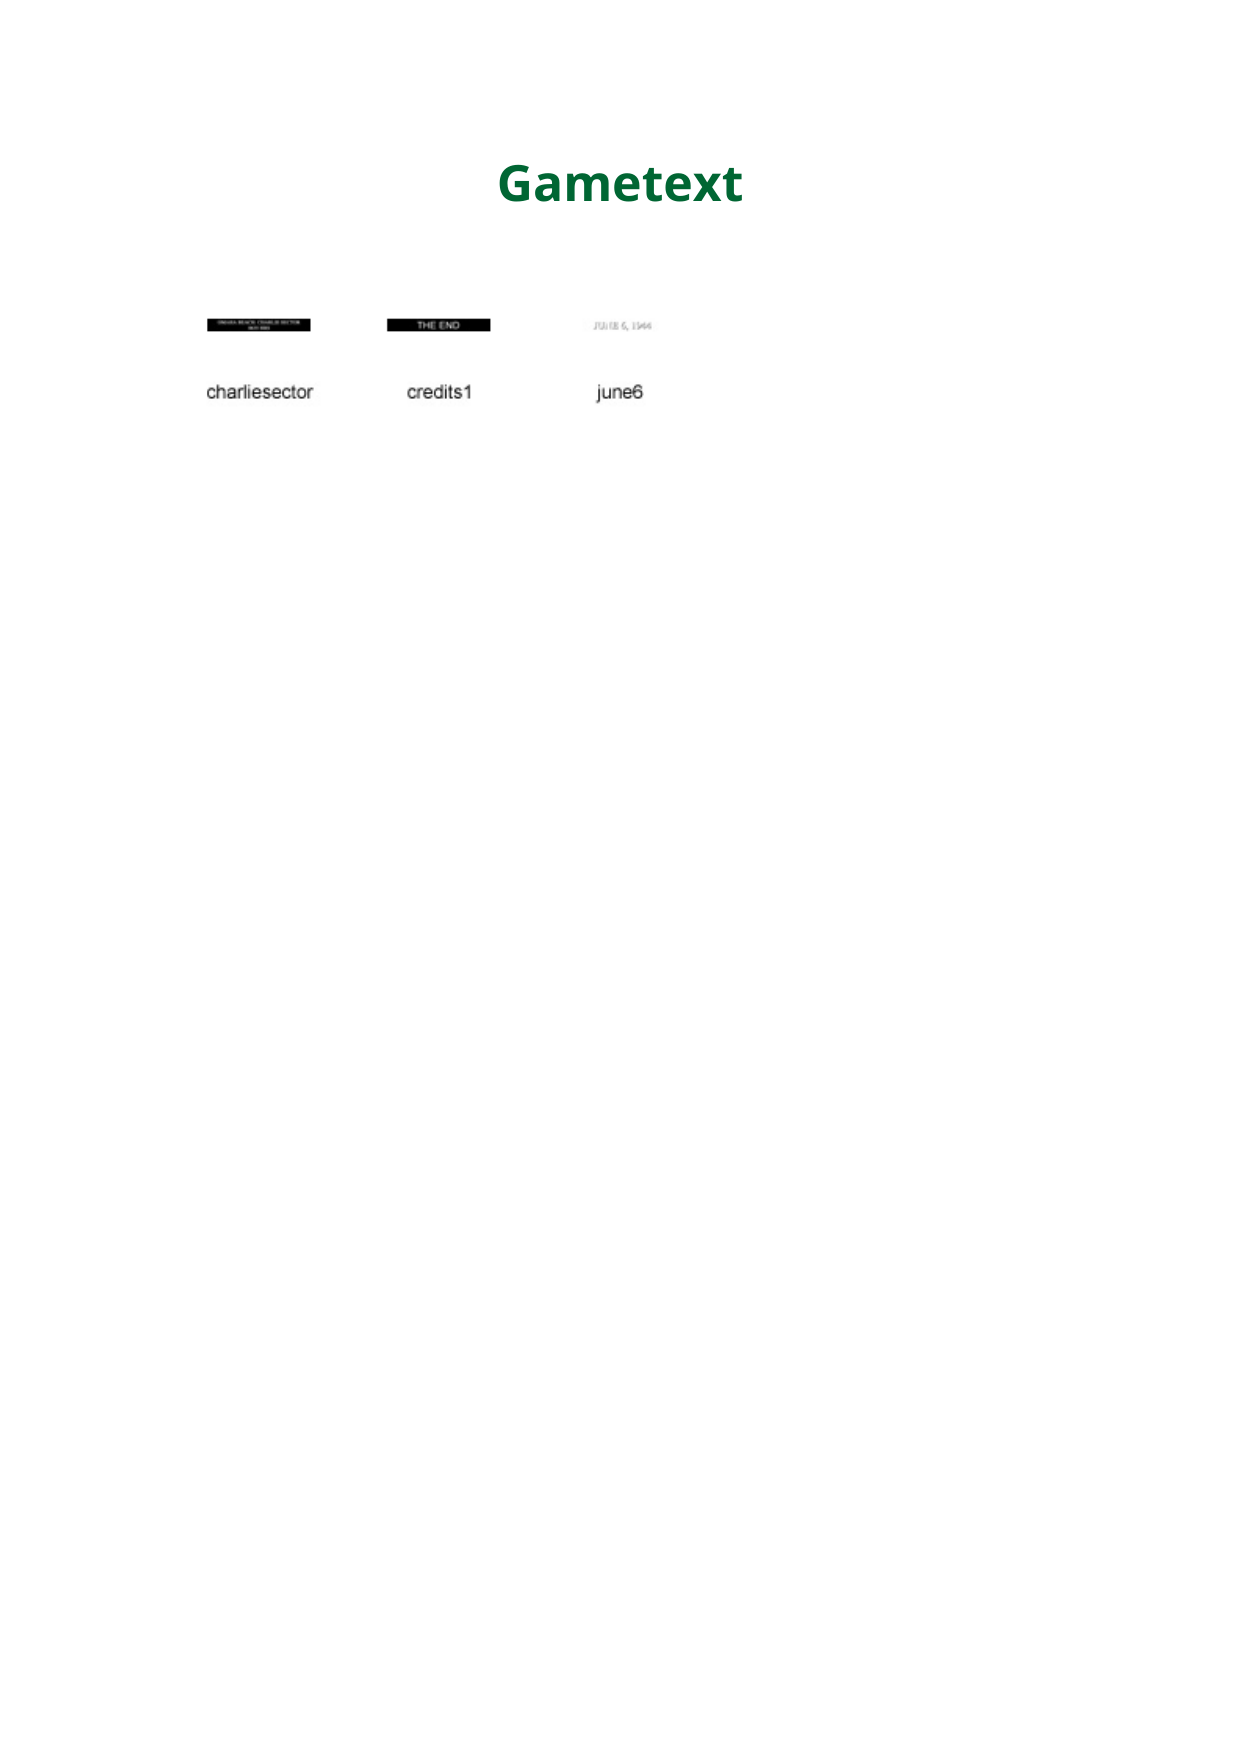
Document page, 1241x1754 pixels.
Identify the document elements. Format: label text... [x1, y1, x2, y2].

text Gametext [148, 148, 1093, 216]
picture [170, 245, 1071, 1370]
